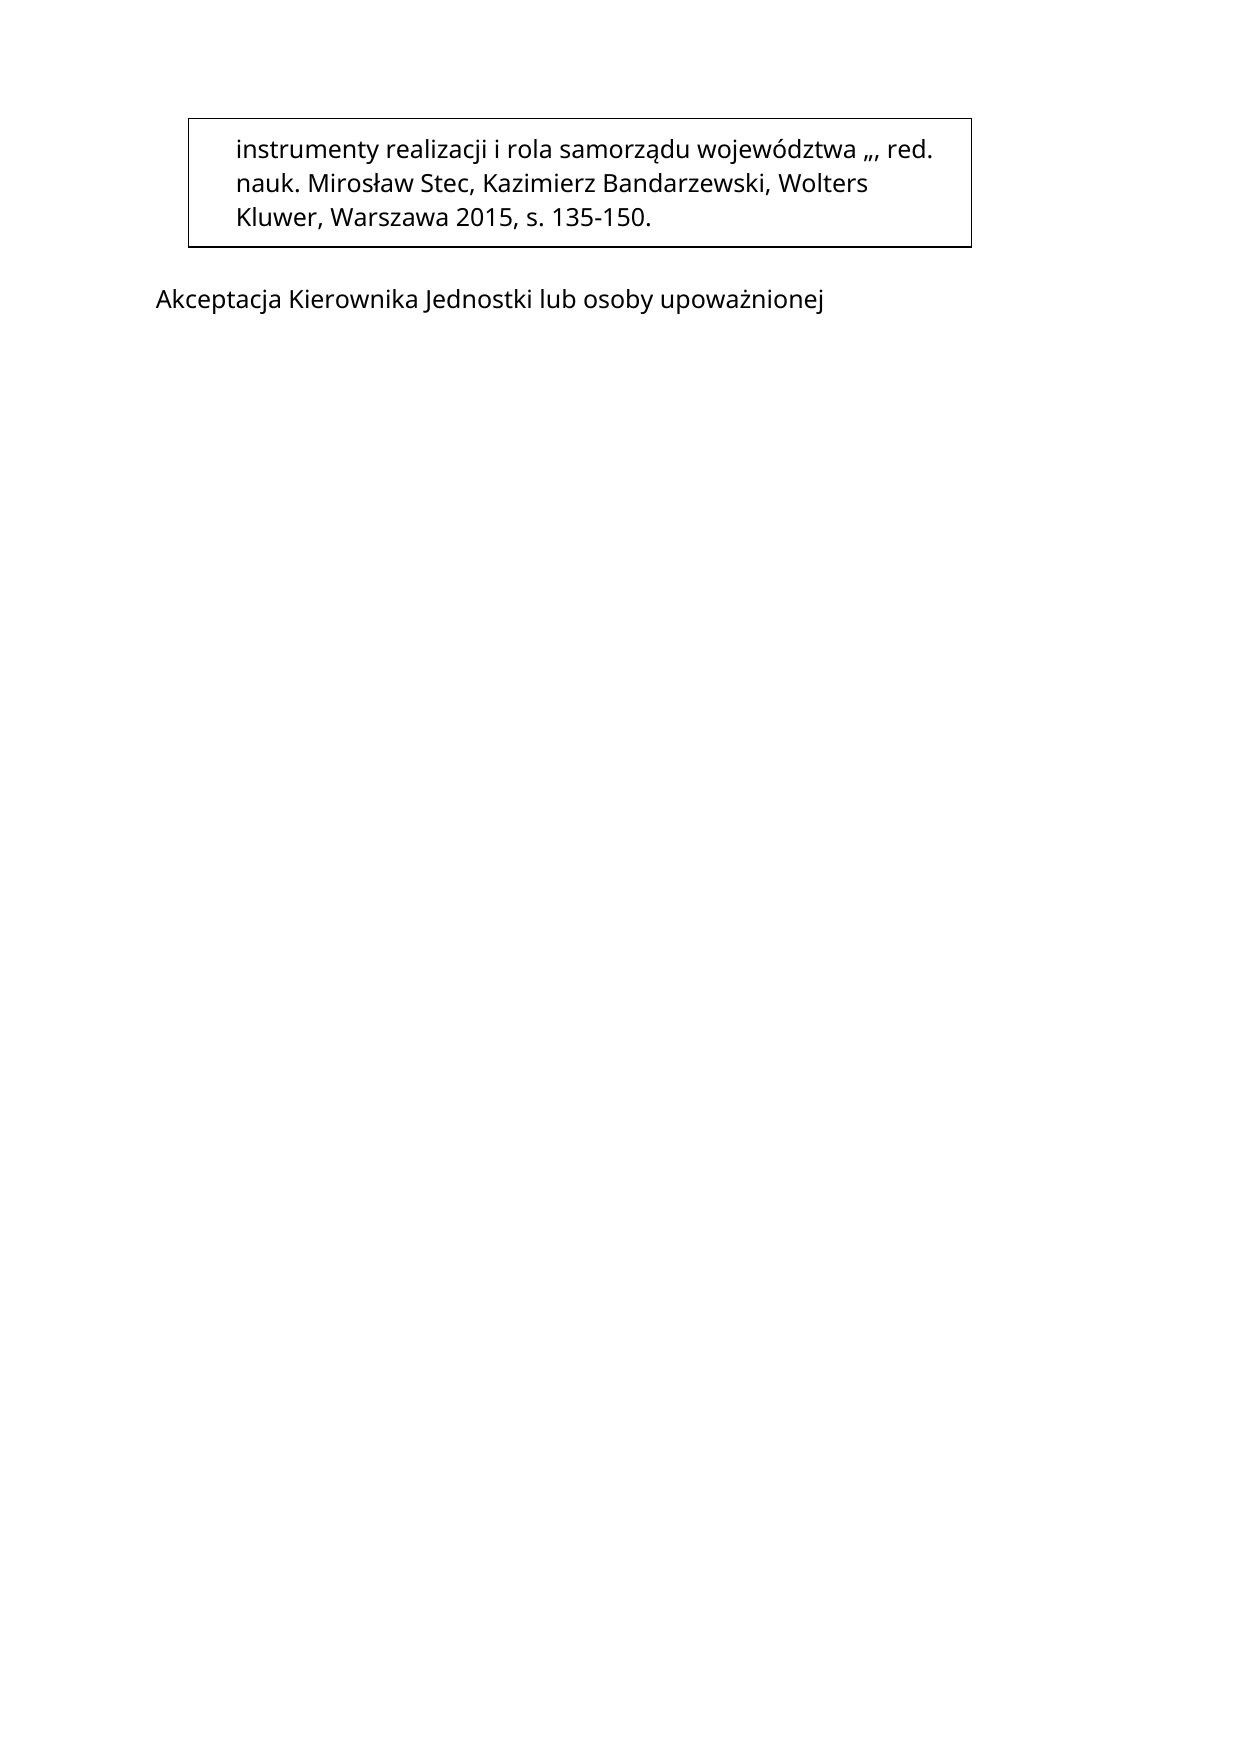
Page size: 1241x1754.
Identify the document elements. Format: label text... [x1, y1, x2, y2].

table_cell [189, 119, 971, 246]
text Akceptacja Kierownika Jednostki lub osoby upoważnionej [156, 281, 1122, 316]
